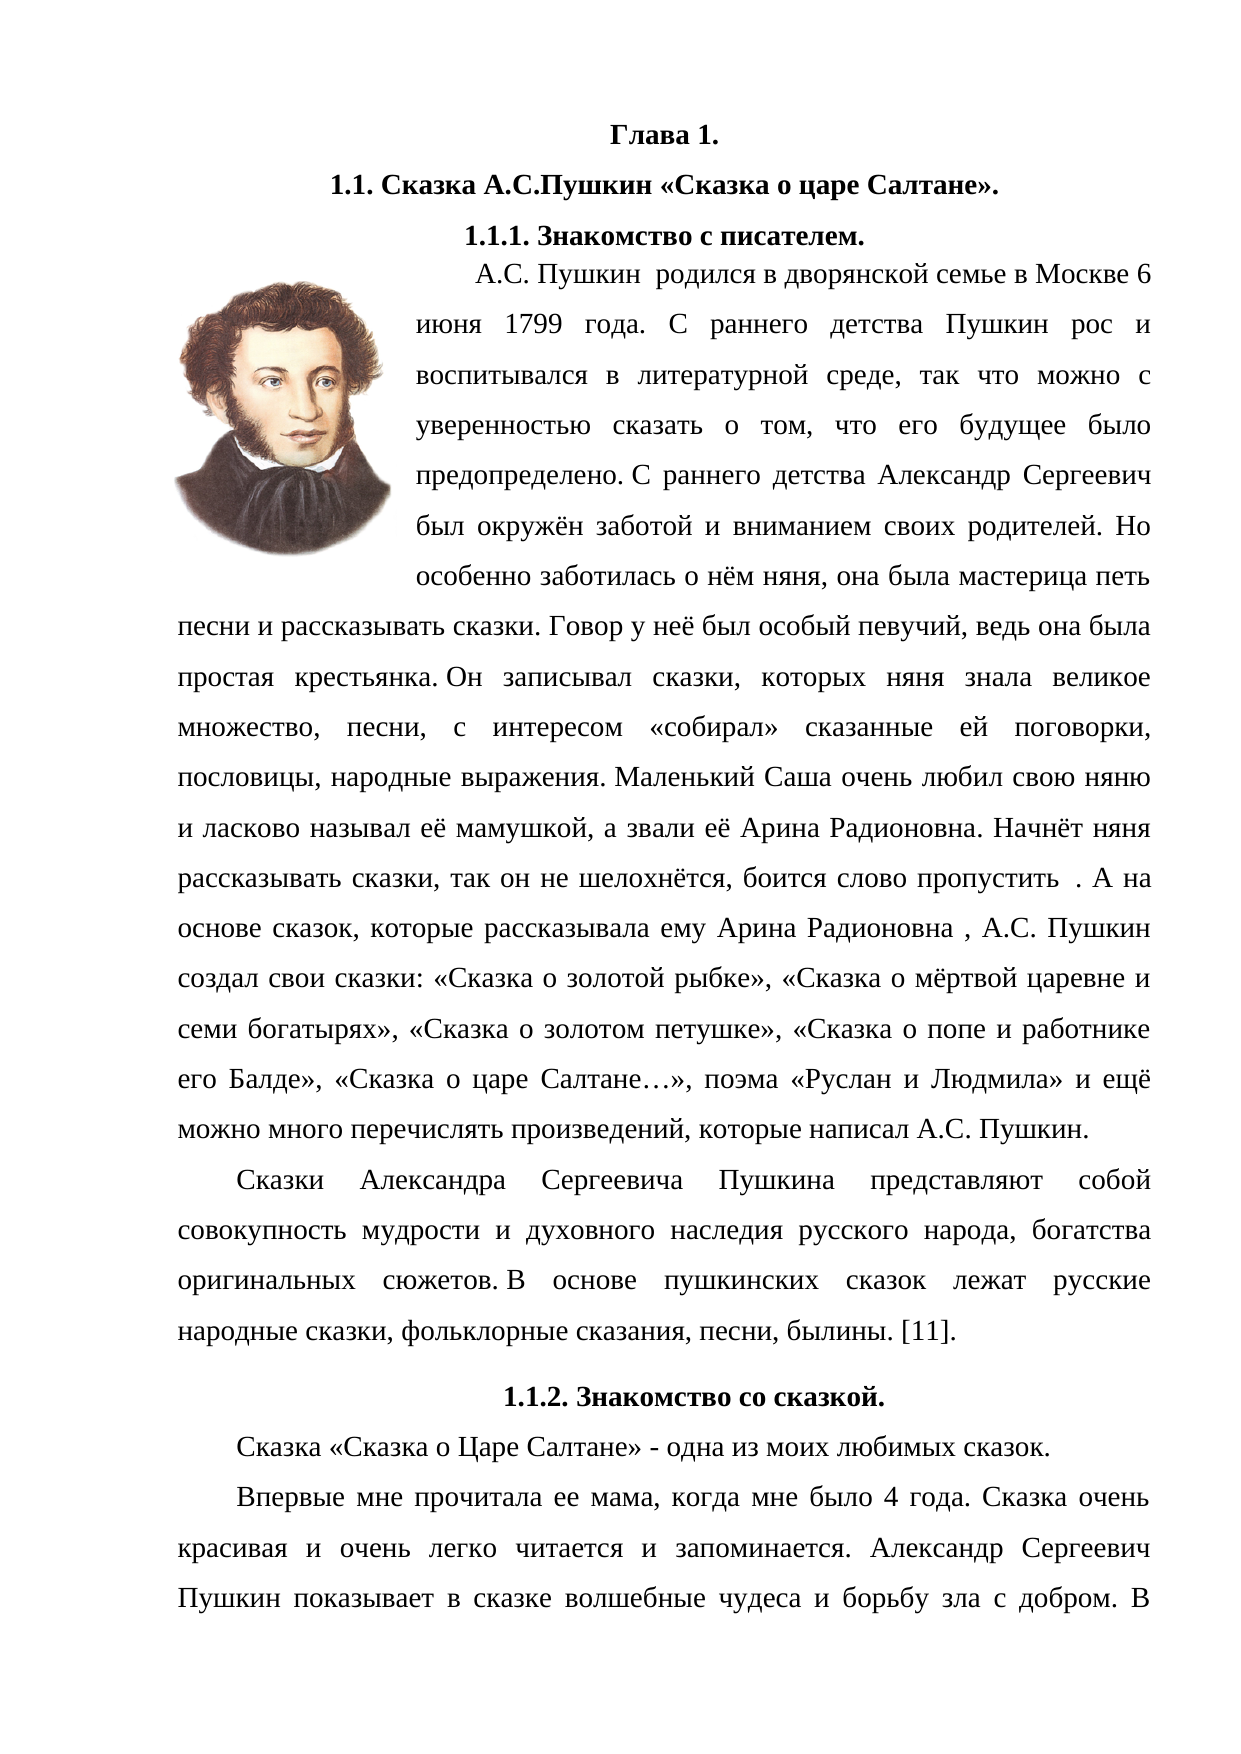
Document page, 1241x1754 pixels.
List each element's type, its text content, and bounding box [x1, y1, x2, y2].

text Сказки Александра Сергеевича Пушкина представляют собой совокупность мудрости и духовного наследия русского народа, богатства оригинальных сюжетов. В основе пушкинских сказок лежат русские народные сказки, фольклорные сказания, песни, былины. [11]. [177, 1162, 1152, 1346]
subtitle 1.1. Сказка А.С.Пушкин «Сказка о царе Салтане». [177, 167, 1152, 201]
subtitle Глава 1. [177, 117, 1152, 151]
subtitle 1.1.1. Знакомство с писателем. [177, 218, 1152, 251]
picture [168, 278, 397, 562]
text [177, 1479, 1152, 1613]
text Сказка «Сказка о Царе Салтане» - одна из моих любимых сказок. [177, 1429, 1152, 1463]
subtitle 1.1.2. Знакомство со сказкой. [177, 1379, 1152, 1412]
text А.С. Пушкин родился в дворянской семье в Москве 6 июня 1799 года. С раннего детства Пушкин рос и воспитывался в литературной среде, так что можно с уверенностью сказать о том, что его будущее было предопределено. С раннего детства Александр Сергеевич был окружён заботой и вниманием своих родителей. Но особенно заботилась о нём няня, она была мастерица петь песни и рассказывать сказки. Говор у неё был особый певучий, ведь она была простая крестьянка. Он записывал сказки, которых няня знала великое множество, песни, с интересом «собирал» сказанные ей поговорки, пословицы, народные выражения. Маленький Саша очень любил свою няню и ласково называл её мамушкой, а звали её Арина Радионовна. Начнёт няня рассказывать сказки, так он не шелохнётся, боится слово пропустить . А на основе сказок, которые рассказывала ему Арина Радионовна , А.С. Пушкин создал свои сказки: «Сказка о золотой рыбке», «Сказка о мёртвой царевне и семи богатырях», «Сказка о золотом петушке», «Сказка о попе и работнике его Балде», «Сказка о царе Салтане…», поэма «Руслан и Людмила» и ещё можно много перечислять произведений, которые написал А.С. Пушкин. [177, 256, 1152, 1145]
